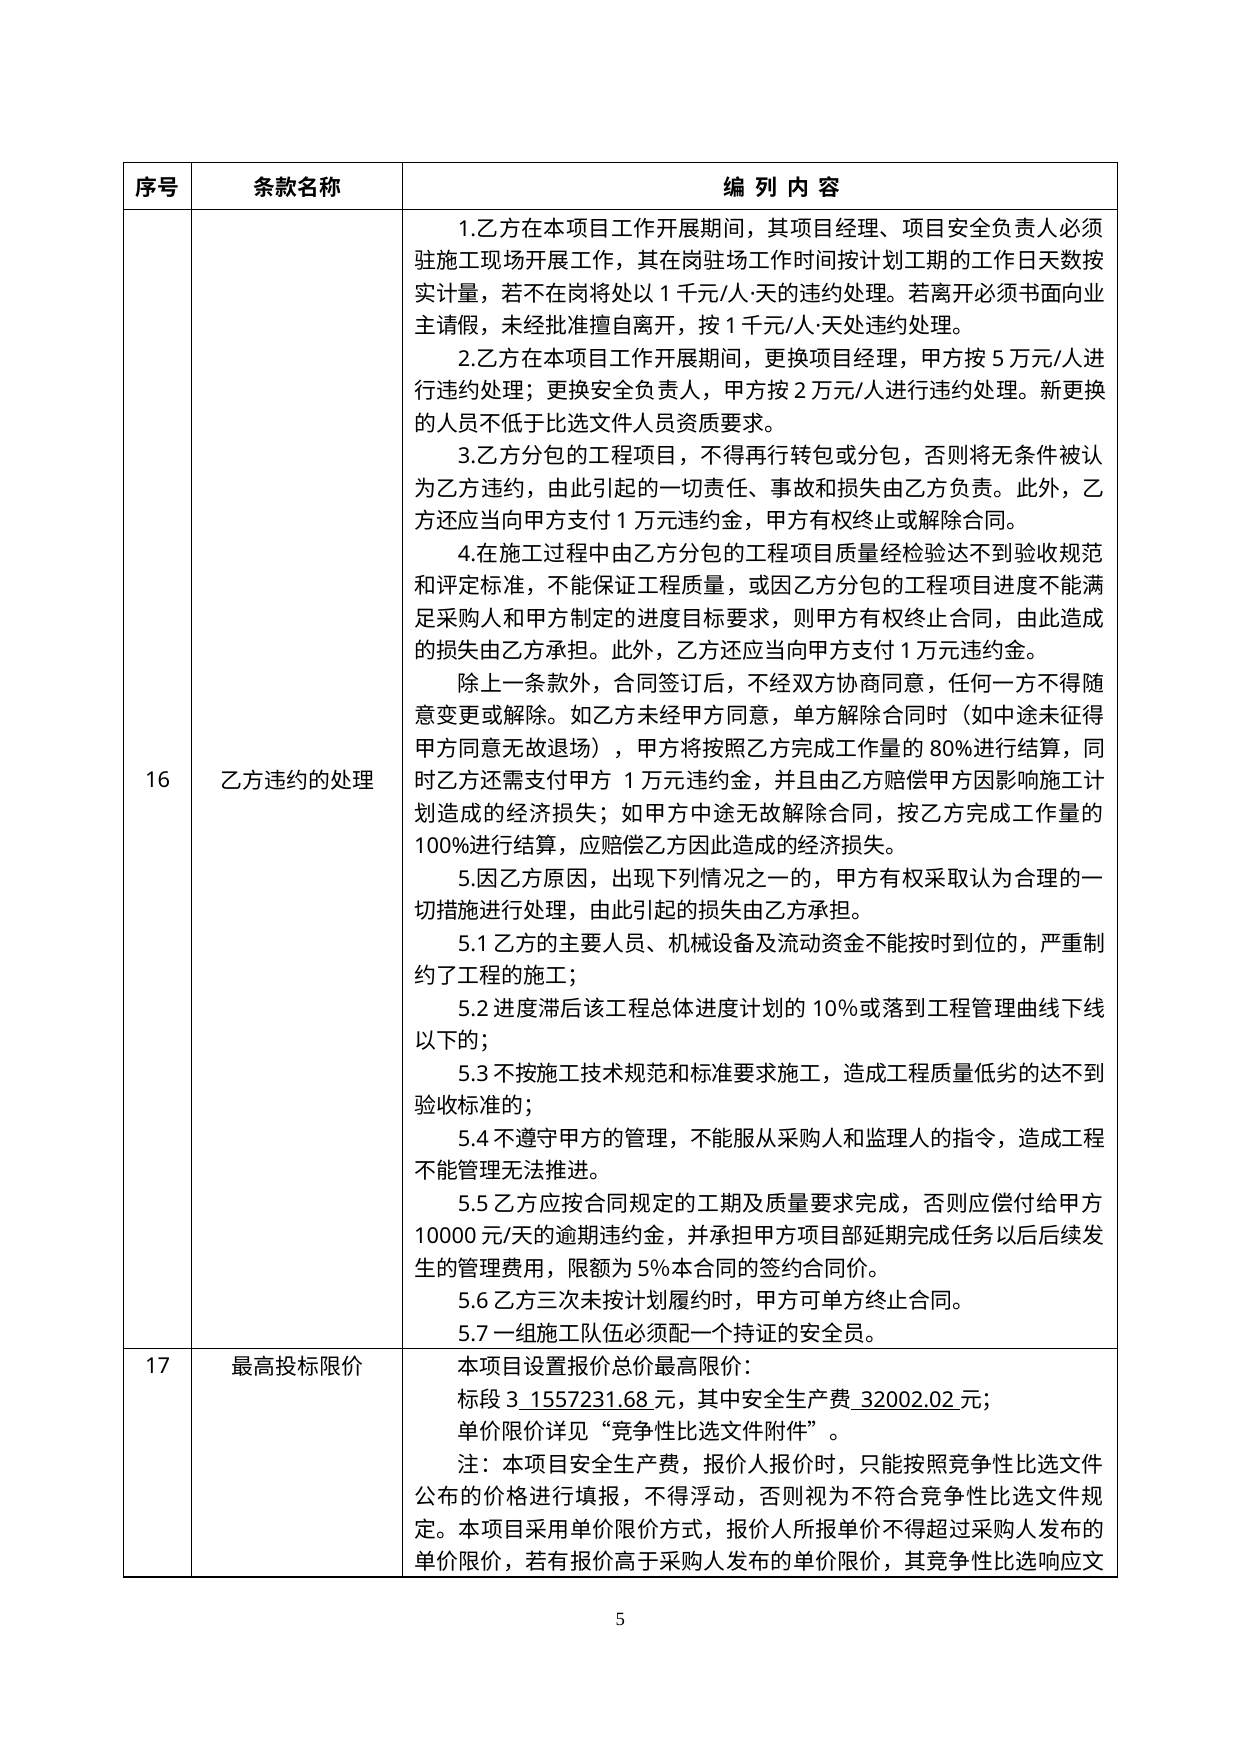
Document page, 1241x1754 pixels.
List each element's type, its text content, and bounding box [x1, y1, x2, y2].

table_cell 乙方违约的处理 [192, 210, 402, 1348]
table_cell 最高投标限价 [192, 1349, 402, 1576]
table_cell 16 [124, 210, 191, 1348]
table_cell 1.乙方在本项目工作开展期间，其项目经理、项目安全负责人必须驻施工现场开展工作，其在岗驻场工作时间按计划工期的工作日天数按实计量，若不在岗将处以1千元/人·天的违约处理。若离开必须书面向业主请假，未经批准擅自离开，按1千元/人·天处违约处理。 2.乙方在本项目工作开展期间，更换项目经理，甲方按5万元/人进行违约处理；更换安全负责人，甲方按2万元/人进行违约处理。新更换的人员不低于比选文件人员资质要求。 3.乙方分包的工程项目，不得再行转包或分包，否则将无条件被认为乙方违约，由此引起的一切责任、事故和损失由乙方负责。此外，乙方还应当向甲方支付 1 万元违约金，甲方有权终止或解除合同。 4.在施工过程中由乙方分包的工程项目质量经检验达不到验收规范和评定标准，不能保证工程质量，或因乙方分包的工程项目进度不能满足采购人和甲方制定的进度目标要求，则甲方有权终止合同，由此造成的损失由乙方承担。此外，乙方还应当向甲方支付1万元违约金。 除上一条款外，合同签订后，不经双方协商同意，任何一方不得随意变更或解除。如乙方未经甲方同意，单方解除合同时（如中途未征得甲方同意无故退场），甲方将按照乙方完成工作量的80%进行结算，同时乙方还需支付甲方 1 万元违约金，并且由乙方赔偿甲方因影响施工计划造成的经济损失；如甲方中途无故解除合同，按乙方完成工作量的100%进行结算，应赔偿乙方因此造成的经济损失。 5.因乙方原因，出现下列情况之一的，甲方有权采取认为合理的一切措施进行处理，由此引起的损失由乙方承担。 5.1乙方的主要人员、机械设备及流动资金不能按时到位的，严重制约了工程的施工； 5.2进度滞后该工程总体进度计划的10％或落到工程管理曲线下线以下的； 5.3不按施工技术规范和标准要求施工，造成工程质量低劣的达不到验收标准的； 5.4不遵守甲方的管理，不能服从采购人和监理人的指令，造成工程不能管理无法推进。 5.5乙方应按合同规定的工期及质量要求完成，否则应偿付给甲方10000元/天的逾期违约金，并承担甲方项目部延期完成任务以后后续发生的管理费用，限额为5％本合同的签约合同价。 5.6乙方三次未按计划履约时，甲方可单方终止合同。 5.7一组施工队伍必须配一个持证的安全员。 [403, 210, 1117, 1348]
table_header 序号 [124, 163, 191, 209]
table_cell 17 [124, 1349, 191, 1576]
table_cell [403, 1349, 1117, 1576]
table_header 条款名称 [192, 163, 402, 209]
table_header 编 列 内 容 [403, 163, 1117, 209]
